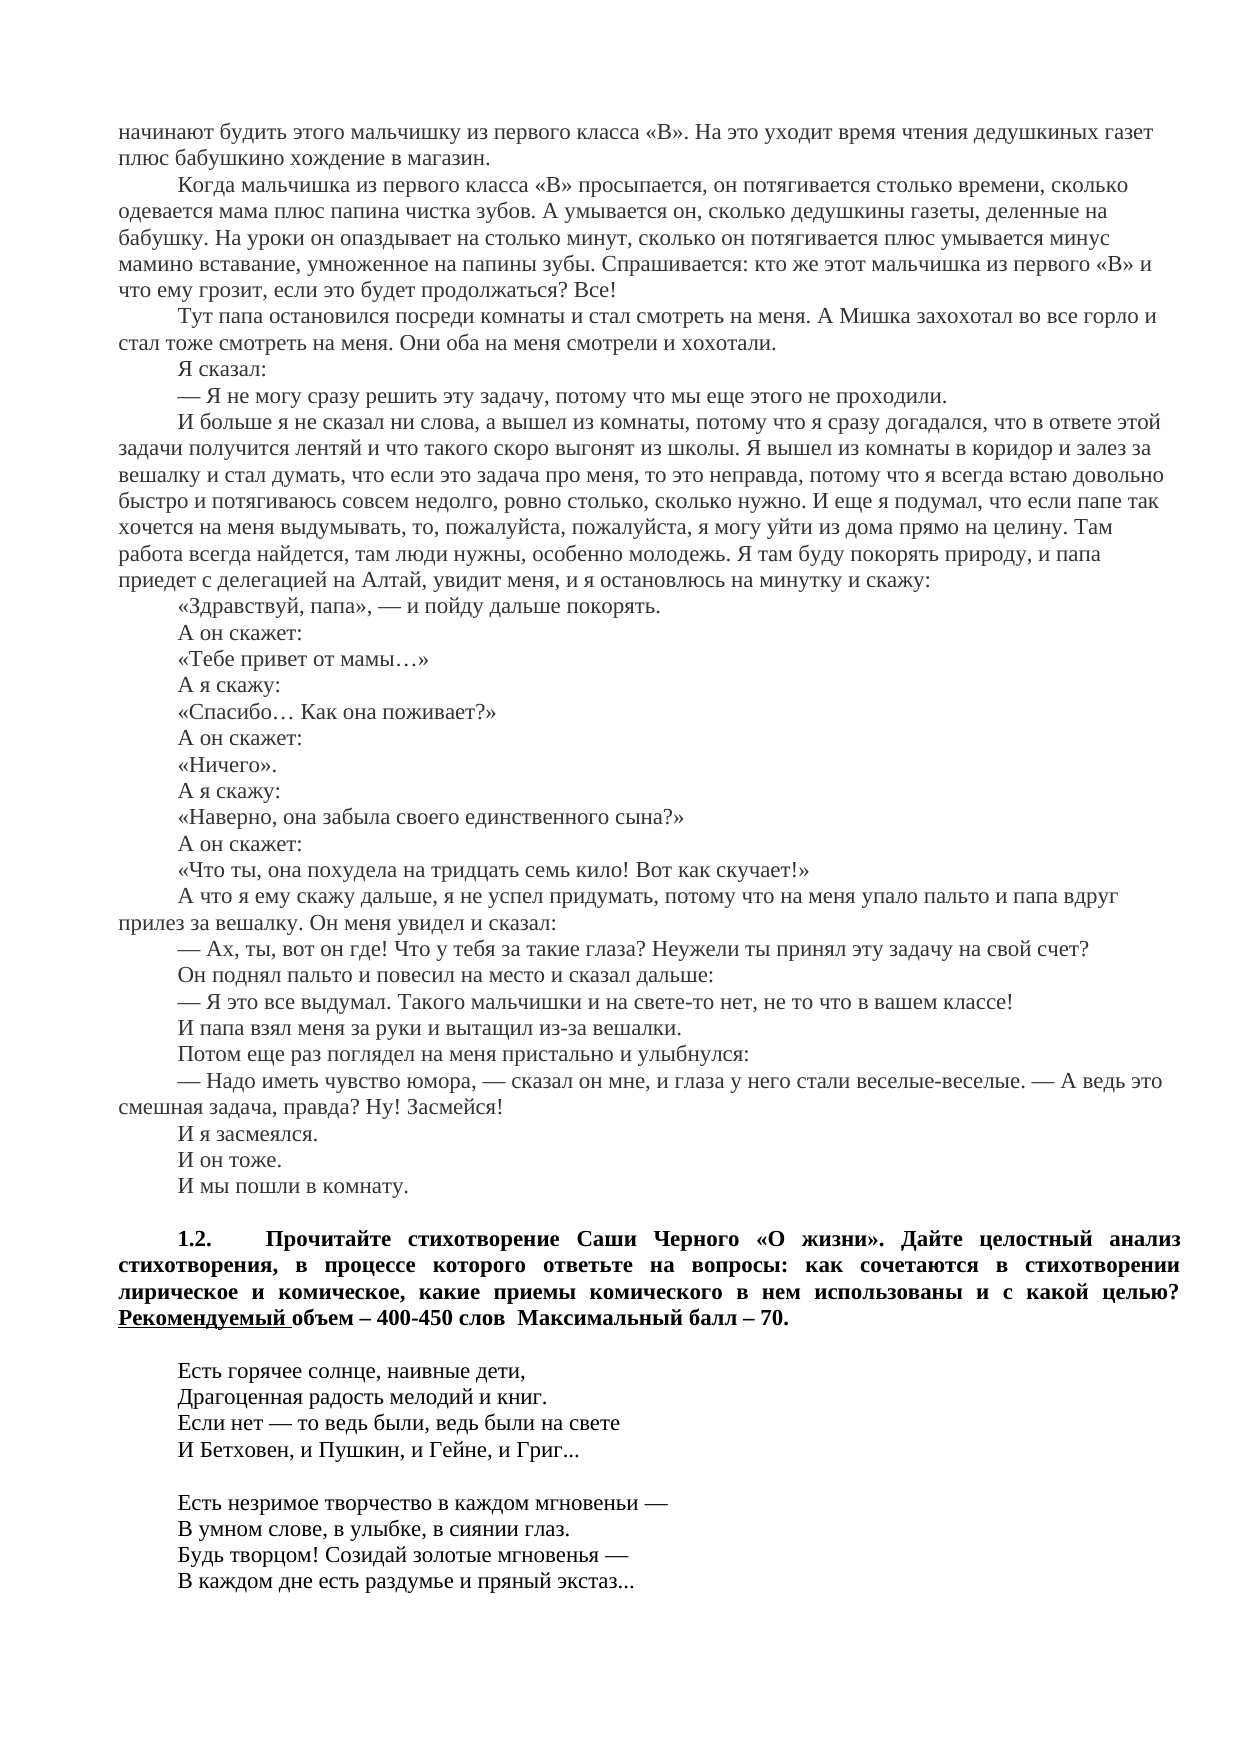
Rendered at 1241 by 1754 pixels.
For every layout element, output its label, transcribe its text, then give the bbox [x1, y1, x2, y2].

text И я засмеялся. [118, 1119, 1181, 1146]
text Когда мальчишка из первого класса «В» просыпается, он потягивается столько времени, сколько одевается мама плюс папина чистка зубов. А умывается он, сколько дедушкины газеты, деленные на бабушку. На уроки он опаздывает на столько минут, сколько он потягивается плюс умывается минус мамино вставание, умноженное на папины зубы. Спрашивается: кто же этот мальчишка из первого «В» и что ему грозит, если это будет продолжаться? Все! [118, 171, 1181, 303]
text Потом еще раз поглядел на меня пристально и улыбнулся: [118, 1041, 1181, 1067]
text Если нет — то ведь были, ведь были на свете [118, 1409, 1181, 1436]
text Тут папа остановился посреди комнаты и стал смотреть на меня. А Мишка захохотал во все горло и стал тоже смотреть на меня. Они оба на меня смотрели и хохотали. [118, 303, 1181, 355]
text «Тебе привет от мамы…» [118, 645, 1181, 672]
text «Здравствуй, папа», — и пойду дальше покорять. [118, 592, 1181, 619]
text «Спасибо… Как она поживает?» [118, 698, 1181, 724]
text И папа взял меня за руки и вытащил из-за вешалки. [118, 1014, 1181, 1041]
text Он поднял пальто и повесил на место и сказал дальше: [118, 961, 1181, 988]
text А он скажет: [118, 619, 1181, 645]
text Будь творцом! Созидай золотые мгновенья — [118, 1541, 1181, 1568]
text А он скажет: [118, 724, 1181, 751]
text — Я это все выдумал. Такого мальчишки и на свете-то нет, не то что в вашем классе! [118, 988, 1181, 1014]
text «Что ты, она похудела на тридцать семь кило! Вот как скучает!» [118, 856, 1181, 882]
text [118, 118, 1181, 171]
text А я скажу: [118, 672, 1181, 698]
text А я скажу: [118, 777, 1181, 803]
text «Ничего». [118, 751, 1181, 777]
text — Надо иметь чувство юмора, — сказал он мне, и глаза у него стали веселые-веселые. — А ведь это смешная задача, правда? Ну! Засмейся! [118, 1067, 1181, 1119]
text В умном слове, в улыбке, в сиянии глаз. [118, 1515, 1181, 1541]
text — Я не могу сразу решить эту задачу, потому что мы еще этого не проходили. [118, 382, 1181, 408]
text — Ах, ты, вот он где! Что у тебя за такие глаза? Неужели ты принял эту задачу на свой счет? [118, 935, 1181, 961]
text В каждом дне есть раздумье и пряный экстаз... [118, 1568, 1181, 1594]
text И мы пошли в комнату. [118, 1172, 1181, 1199]
text А что я ему скажу дальше, я не успел придумать, потому что на меня упало пальто и папа вдруг прилез за вешалку. Он меня увидел и сказал: [118, 882, 1181, 935]
text И Бетховен, и Пушкин, и Гейне, и Григ... [118, 1436, 1181, 1462]
text И больше я не сказал ни слова, а вышел из комнаты, потому что я сразу догадался, что в ответе этой задачи получится лентяй и что такого скоро выгонят из школы. Я вышел из комнаты в коридор и залез за вешалку и стал думать, что если это задача про меня, то это неправда, потому что я всегда встаю довольно быстро и потягиваюсь совсем недолго, ровно столько, сколько нужно. И еще я подумал, что если папе так хочется на меня выдумывать, то, пожалуйста, пожалуйста, я могу уйти из дома прямо на целину. Там работа всегда найдется, там люди нужны, особенно молодежь. Я там буду покорять природу, и папа приедет с делегацией на Алтай, увидит меня, и я остановлюсь на минутку и скажу: [118, 408, 1181, 592]
text Я сказал: [118, 355, 1181, 382]
text Есть горячее солнце, наивные дети, [118, 1357, 1181, 1383]
text Драгоценная радость мелодий и книг. [118, 1383, 1181, 1409]
text Есть незримое творчество в каждом мгновеньи — [118, 1488, 1181, 1515]
list Прочитайте стихотворение Саши Черного «О жизни». Дайте целостный анализ стихотворения, в процессе которого ответьте на вопросы: как сочетаются в стихотворении лирическое и комическое, какие приемы комического в нем использованы и с какой целью? Рекомендуемый объем – 400-450 слов Максимальный балл – 70. [118, 1225, 1181, 1330]
text И он тоже. [118, 1146, 1181, 1172]
text «Наверно, она забыла своего единственного сына?» [118, 803, 1181, 830]
text А он скажет: [118, 830, 1181, 856]
